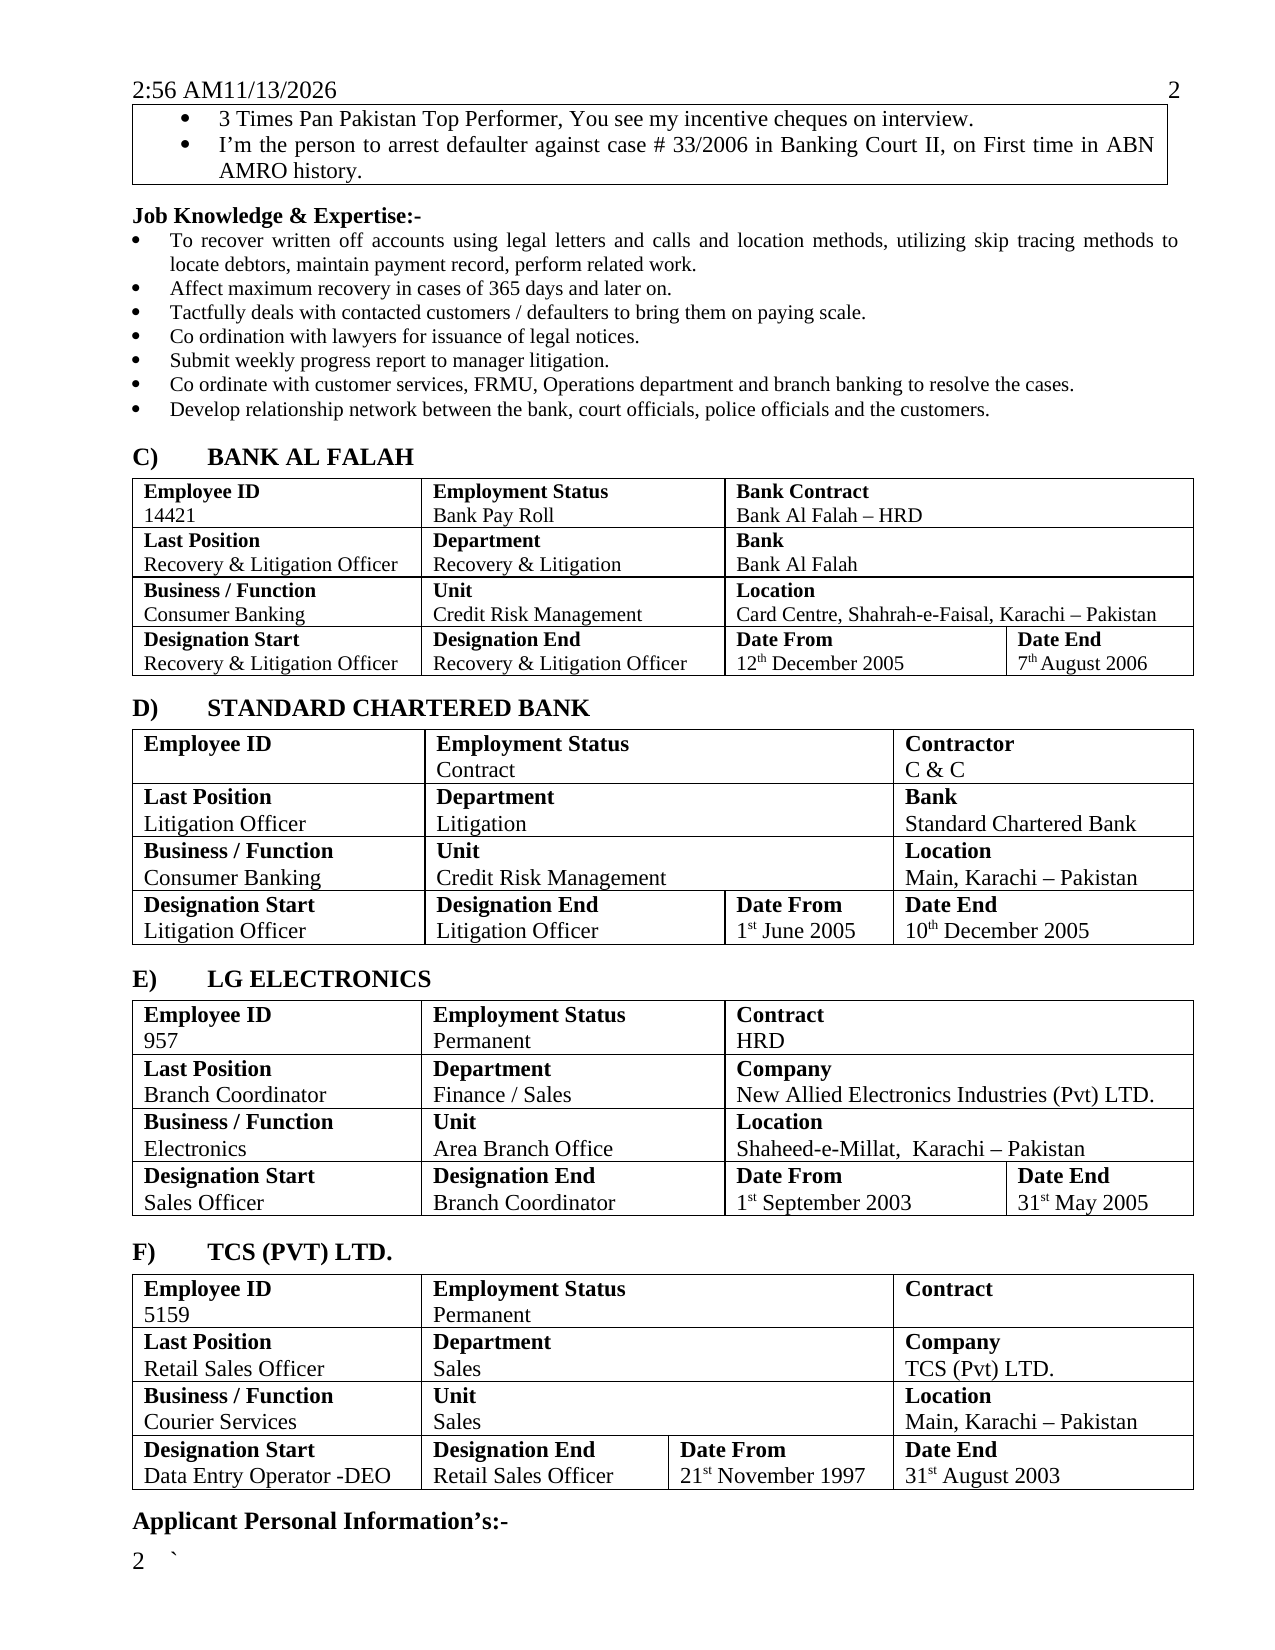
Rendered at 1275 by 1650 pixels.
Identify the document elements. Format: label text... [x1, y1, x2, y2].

table_cell Business / Function Courier Services [133, 1382, 421, 1435]
table_cell Last Position Litigation Officer [133, 784, 424, 836]
table_cell Designation End Litigation Officer [426, 891, 724, 944]
table_cell Location Main, – [894, 837, 1193, 890]
table_cell Bank Bank Al Falah [726, 528, 1193, 576]
table_cell Business / Function Electronics [133, 1109, 421, 1161]
table_cell Last Position Branch Coordinator [133, 1055, 421, 1107]
table_cell Last Position Retail Sales Officer [133, 1328, 421, 1381]
table_cell Designation Start Recovery & Litigation Officer [133, 627, 421, 675]
table_header Employee ID 14421 [133, 479, 421, 527]
text F) TCS (PVT) LTD. [132, 1237, 1181, 1266]
table_cell Designation End Retail Sales Officer [422, 1436, 668, 1488]
table_header Employee ID 957 [133, 1001, 421, 1054]
list Co ordinate with customer services, FRMU, Operations department and branch banking to resolve the cases. [132, 372, 1181, 396]
table_header Employee ID 5159 [133, 1275, 421, 1327]
table_cell Designation Start Sales Officer [133, 1162, 421, 1215]
table_header Employment Status Bank Pay Roll [422, 479, 724, 527]
table_cell Unit Area Branch Office [422, 1109, 724, 1161]
table_cell Designation End Recovery & Litigation Officer [422, 627, 724, 675]
text C) BANK AL FALAH [132, 442, 1181, 471]
list Develop relationship network between the bank, court officials, police officials and the customers. [132, 396, 1181, 421]
table_cell Unit Credit Risk Management [426, 837, 893, 890]
text D) STANDARD CHARTERED BANK [132, 693, 1181, 721]
table_header Employment Status Contract [426, 730, 893, 782]
table_cell Business / Function Consumer Banking [133, 837, 424, 890]
table_cell Date From 12th December 2005 [726, 627, 1006, 675]
table_cell Date From 21st November 1997 [669, 1436, 893, 1488]
table_cell Company TCS (Pvt) LTD. [894, 1328, 1193, 1381]
table_cell Location Card Centre, Shahrah-e-Faisal, – [726, 578, 1193, 626]
table_cell Bank Standard Chartered Bank [894, 784, 1193, 836]
table_header Bank Contract Bank Al Falah – HRD [726, 479, 1193, 527]
table_cell Department Recovery & Litigation [422, 528, 724, 576]
table_cell Location Shaheed-e-Millat, Karachi – [726, 1109, 1193, 1161]
table_cell Department Finance / Sales [422, 1055, 724, 1107]
table_cell Company New Allied Electronics Industries (Pvt) LTD. [726, 1055, 1193, 1107]
table_header Employment Status Permanent [422, 1275, 893, 1327]
text E) LG ELECTRONICS [132, 964, 1181, 993]
table_cell Designation End Branch Coordinator [422, 1162, 724, 1215]
table_cell Designation Start Data Entry Operator -DEO [133, 1436, 421, 1488]
table_cell Business / Function Consumer Banking [133, 578, 421, 626]
list Submit weekly progress report to manager litigation. [132, 348, 1181, 372]
table_cell Department Litigation [426, 784, 893, 836]
list Affect maximum recovery in cases of 365 days and later on. [132, 276, 1181, 300]
list Tactfully deals with contacted customers / defaulters to bring them on paying scale. [132, 300, 1181, 324]
table_cell Unit Sales [422, 1382, 893, 1435]
table_cell Designation Start Litigation Officer [133, 891, 424, 944]
table_cell Date From 1st June 2005 [726, 891, 893, 944]
text Applicant Personal Information’s:- [132, 1506, 1181, 1535]
table_cell Date From 1st September 2003 [726, 1162, 1006, 1215]
table_cell Unit Credit Risk Management [422, 578, 724, 626]
table_cell Department Sales [422, 1328, 893, 1381]
table_cell Date End 7th August 2006 [1007, 627, 1193, 675]
table_cell Date End 10th December 2005 [894, 891, 1193, 944]
table_cell Date End 31st August 2003 [894, 1436, 1193, 1488]
list Co ordination with lawyers for issuance of legal notices. [132, 324, 1181, 348]
table_cell Date End 31st May 2005 [1007, 1162, 1193, 1215]
list To recover written off accounts using legal letters and calls and location methods, utilizing skip tracing methods to locate debtors, maintain payment record, perform related work. [132, 228, 1181, 276]
table_cell Last Position Recovery & Litigation Officer [133, 528, 421, 576]
table_header Contractor C & C [894, 730, 1193, 782]
table_header Contract [894, 1275, 1193, 1327]
table_header Employee ID [133, 730, 424, 782]
table_cell Location Main, – [894, 1382, 1193, 1435]
table_header Employment Status Permanent [422, 1001, 724, 1054]
text Job Knowledge & Expertise:- [132, 202, 1181, 228]
table_header Contract HRD [726, 1001, 1193, 1054]
